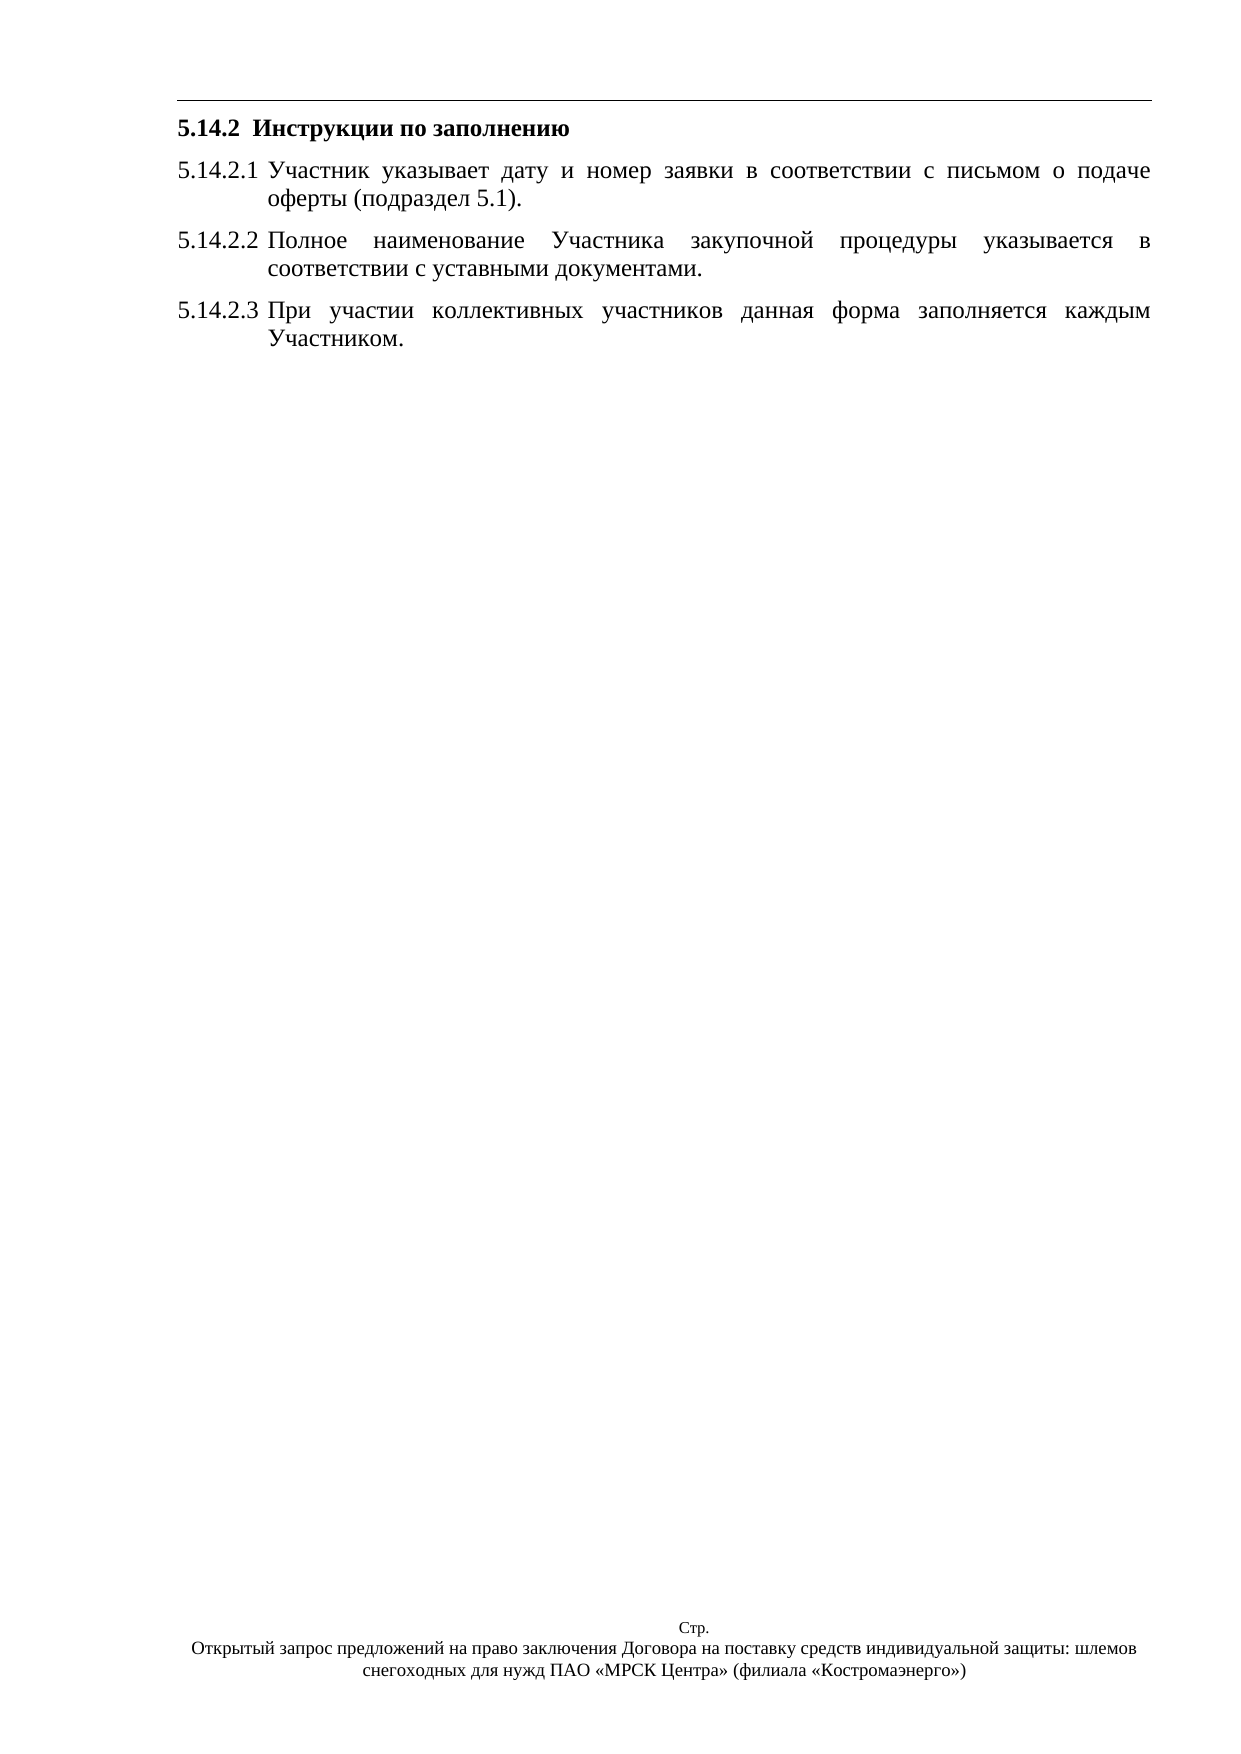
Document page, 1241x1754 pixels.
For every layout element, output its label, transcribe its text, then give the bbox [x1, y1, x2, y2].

list Участник указывает дату и номер заявки в соответствии с письмом о подаче оферты (подраздел 5.1). [177, 155, 1152, 212]
subtitle Инструкции по заполнению [177, 113, 1152, 142]
list При участии коллективных участников данная форма заполняется каждым Участником. [177, 295, 1152, 352]
list Полное наименование Участника закупочной процедуры указывается в соответствии с уставными документами. [177, 225, 1152, 282]
